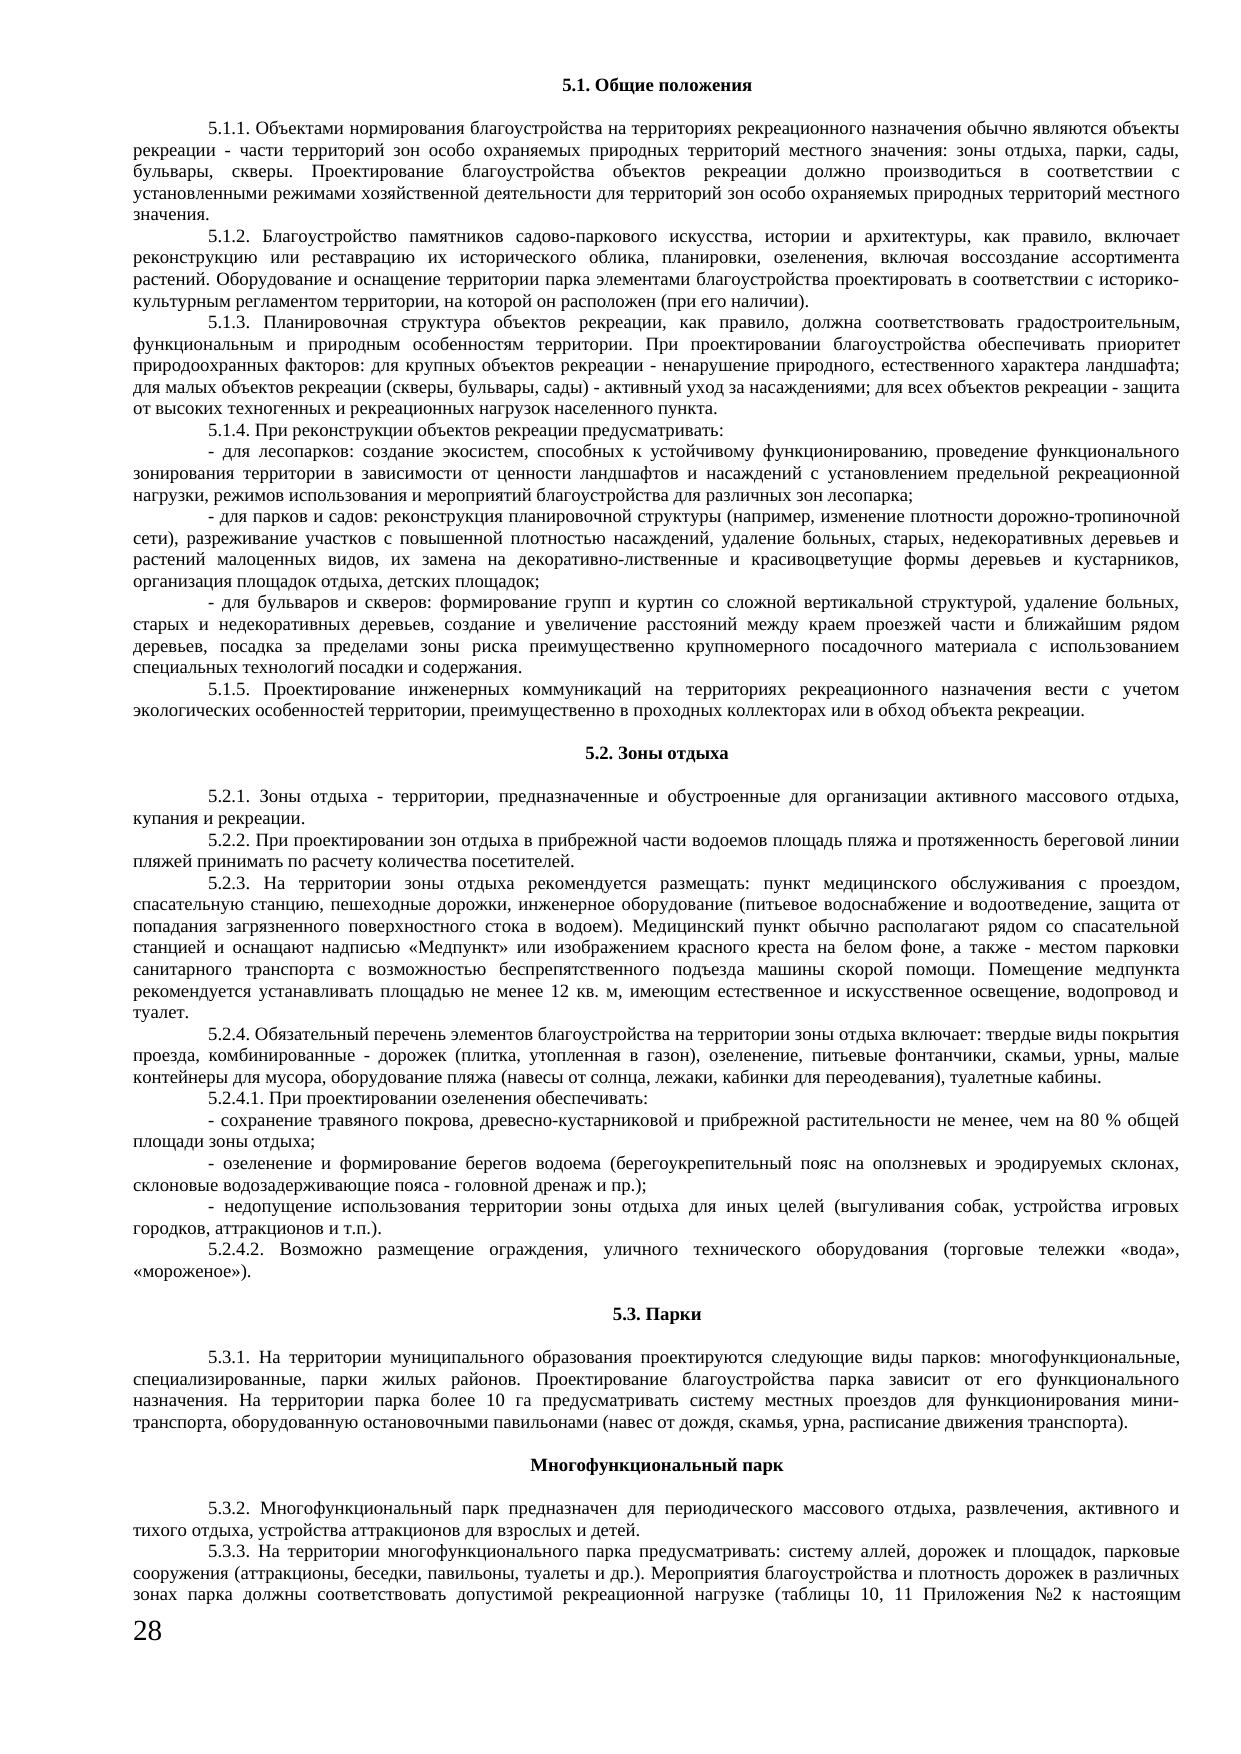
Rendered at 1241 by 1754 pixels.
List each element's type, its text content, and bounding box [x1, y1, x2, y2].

text 5.1.2. Благоустройство памятников садово-паркового искусства, истории и архитектуры, как правило, включает реконструкцию или реставрацию их исторического облика, планировки, озеленения, включая воссоздание ассортимента растений. Оборудование и оснащение территории парка элементами благоустройства проектировать в соответствии с историко-культурным регламентом территории, на которой он расположен (при его наличии). [133, 225, 1181, 311]
text - сохранение травяного покрова, древесно-кустарниковой и прибрежной растительности не менее, чем на 80 % общей площади зоны отдыха; [133, 1109, 1181, 1152]
text - для бульваров и скверов: формирование групп и куртин со сложной вертикальной структурой, удаление больных, старых и недекоративных деревьев, создание и увеличение расстояний между краем проезжей части и ближайшим рядом деревьев, посадка за пределами зоны риска преимущественно крупномерного посадочного материала с использованием специальных технологий посадки и содержания. [133, 591, 1181, 678]
text - для парков и садов: реконструкция планировочной структуры (например, изменение плотности дорожно-тропиночной сети), разреживание участков с повышенной плотностью насаждений, удаление больных, старых, недекоративных деревьев и растений малоценных видов, их замена на декоративно-лиственные и красивоцветущие формы деревьев и кустарников, организация площадок отдыха, детских площадок; [133, 505, 1181, 591]
text 5.1.5. Проектирование инженерных коммуникаций на территориях рекреационного назначения вести с учетом экологических особенностей территории, преимущественно в проходных коллекторах или в обход объекта рекреации. [133, 678, 1181, 721]
text - озеленение и формирование берегов водоема (берегоукрепительный пояс на оползневых и эродируемых склонах, склоновые водозадерживающие пояса - головной дренаж и пр.); [133, 1152, 1181, 1195]
text 5.2.4. Обязательный перечень элементов благоустройства на территории зоны отдыха включает: твердые виды покрытия проезда, комбинированные - дорожек (плитка, утопленная в газон), озеленение, питьевые фонтанчики, скамьи, урны, малые контейнеры для мусора, оборудование пляжа (навесы от солнца, лежаки, кабинки для переодевания), туалетные кабины. [133, 1023, 1181, 1087]
text 5.1.4. При реконструкции объектов рекреации предусматривать: [133, 419, 1181, 440]
text 5.1.3. Планировочная структура объектов рекреации, как правило, должна соответствовать градостроительным, функциональным и природным особенностям территории. При проектировании благоустройства обеспечивать приоритет природоохранных факторов: для крупных объектов рекреации - ненарушение природного, естественного характера ландшафта; для малых объектов рекреации (скверы, бульвары, сады) - активный уход за насаждениями; для всех объектов рекреации - защита от высоких техногенных и рекреационных нагрузок населенного пункта. [133, 311, 1181, 419]
text 5.2.1. Зоны отдыха - территории, предназначенные и обустроенные для организации активного массового отдыха, купания и рекреации. [133, 785, 1181, 828]
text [133, 1540, 1181, 1605]
text 5.1.1. Объектами нормирования благоустройства на территориях рекреационного назначения обычно являются объекты рекреации - части территорий зон особо охраняемых природных территорий местного значения: зоны отдыха, парки, сады, бульвары, скверы. Проектирование благоустройства объектов рекреации должно производиться в соответствии с установленными режимами хозяйственной деятельности для территорий зон особо охраняемых природных территорий местного значения. [133, 117, 1181, 225]
text 5.1. Общие положения [133, 74, 1181, 95]
text 5.3.2. Многофункциональный парк предназначен для периодического массового отдыха, развлечения, активного и тихого отдыха, устройства аттракционов для взрослых и детей. [133, 1497, 1181, 1540]
text 5.2.2. При проектировании зон отдыха в прибрежной части водоемов площадь пляжа и протяженность береговой линии пляжей принимать по расчету количества посетителей. [133, 828, 1181, 872]
text Многофункциональный парк [133, 1454, 1181, 1475]
text 5.2.4.2. Возможно размещение ограждения, уличного технического оборудования (торговые тележки «вода», «мороженое»). [133, 1238, 1181, 1281]
text 5.2.3. На территории зоны отдыха рекомендуется размещать: пункт медицинского обслуживания с проездом, спасательную станцию, пешеходные дорожки, инженерное оборудование (питьевое водоснабжение и водоотведение, защита от попадания загрязненного поверхностного стока в водоем). Медицинский пункт обычно располагают рядом со спасательной станцией и оснащают надписью «Медпункт» или изображением красного креста на белом фоне, а также - местом парковки санитарного транспорта с возможностью беспрепятственного подъезда машины скорой помощи. Помещение медпункта рекомендуется устанавливать площадью не менее 12 кв. м, имеющим естественное и искусственное освещение, водопровод и туалет. [133, 872, 1181, 1023]
text 5.2.4.1. При проектировании озеленения обеспечивать: [133, 1087, 1181, 1109]
text 5.3.1. На территории муниципального образования проектируются следующие виды парков: многофункциональные, специализированные, парки жилых районов. Проектирование благоустройства парка зависит от его функционального назначения. На территории парка более 10 га предусматривать систему местных проездов для функционирования мини-транспорта, оборудованную остановочными павильонами (навес от дождя, скамья, урна, расписание движения транспорта). [133, 1346, 1181, 1432]
text 5.2. Зоны отдыха [133, 742, 1181, 764]
text 5.3. Парки [133, 1303, 1181, 1324]
text - для лесопарков: создание экосистем, способных к устойчивому функционированию, проведение функционального зонирования территории в зависимости от ценности ландшафтов и насаждений с установлением предельной рекреационной нагрузки, режимов использования и мероприятий благоустройства для различных зон лесопарка; [133, 440, 1181, 505]
text - недопущение использования территории зоны отдыха для иных целей (выгуливания собак, устройства игровых городков, аттракционов и т.п.). [133, 1195, 1181, 1238]
